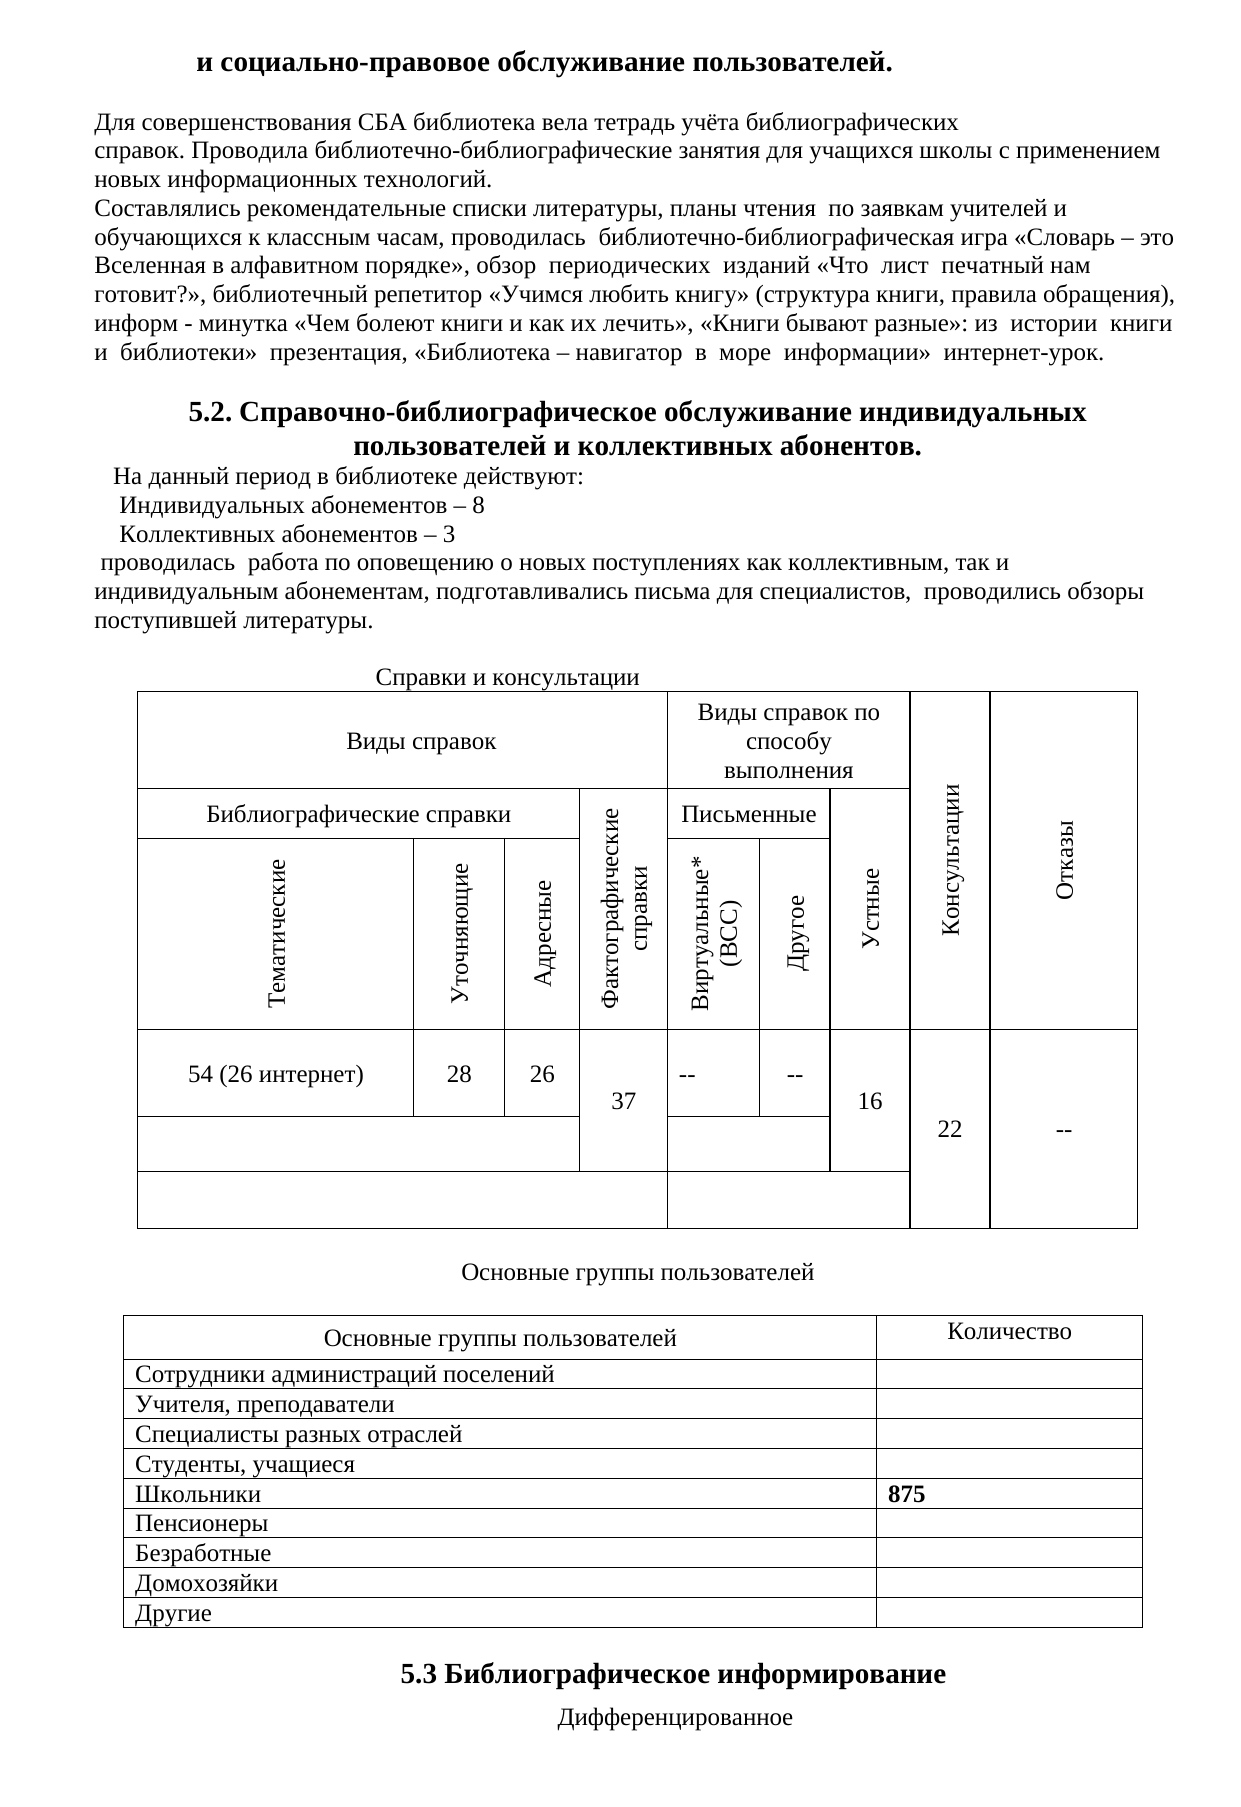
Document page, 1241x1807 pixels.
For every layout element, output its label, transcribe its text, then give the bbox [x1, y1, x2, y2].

table_cell [877, 1389, 1142, 1418]
table_cell Специалисты разных отраслей [124, 1419, 876, 1448]
table_cell Другое [760, 839, 829, 1029]
table_cell 16 [831, 1030, 909, 1171]
table_cell -- [991, 1030, 1137, 1227]
table_cell Фактографические справки [580, 789, 667, 1029]
table_cell Библиографические справки [138, 789, 579, 838]
text Основные группы пользователей [94, 1257, 1181, 1286]
text 5.3 Библиографическое информирование [94, 1656, 1181, 1690]
table_cell Устные [831, 789, 909, 1029]
table_header Виды справок по способу выполнения [668, 692, 909, 788]
table_cell Безработные [124, 1538, 876, 1567]
text Для совершенствования СБА библиотека вела тетрадь учёта библиографических справок. Проводила библиотечно-библиографические занятия для учащихся школы с применением новых информационных технологий. [94, 107, 1181, 193]
table_cell [138, 1117, 579, 1171]
table_cell Сотрудники администраций поселений [124, 1360, 876, 1388]
table_cell [877, 1538, 1142, 1567]
table_cell [877, 1568, 1142, 1597]
table_cell [877, 1509, 1142, 1537]
table_cell 26 [505, 1030, 579, 1116]
text 5.2. Справочно-библиографическое обслуживание индивидуальных пользователей и коллективных абонентов. [94, 394, 1181, 461]
table_cell Учителя, преподаватели [124, 1389, 876, 1418]
table_cell Пенсионеры [124, 1509, 876, 1537]
table_cell Виртуальные* (ВСС) [668, 839, 759, 1029]
table_cell Тематические [138, 839, 413, 1029]
table_cell [668, 1172, 909, 1227]
table_cell 28 [414, 1030, 504, 1116]
text и социально-правовое обслуживание пользователей. [94, 44, 1181, 78]
table_header Консультации [911, 692, 989, 1029]
table_cell [877, 1449, 1142, 1478]
table_cell Студенты, учащиеся [124, 1449, 876, 1478]
table_cell -- [760, 1030, 829, 1116]
table_cell Школьники [124, 1479, 876, 1507]
table_cell Письменные [668, 789, 829, 838]
table_cell Домохозяйки [124, 1568, 876, 1597]
text На данный период в библиотеке действуют: Индивидуальных абонементов – 8 Коллективных абонементов – 3 проводилась работа по оповещению о новых поступлениях как коллективным, так и индивидуальным абонементам, подготавливались письма для специалистов, проводились обзоры поступившей литературы. [94, 461, 1181, 634]
table_cell [138, 1172, 667, 1227]
text Составлялись рекомендательные списки литературы, планы чтения по заявкам учителей и обучающихся к классным часам, проводилась библиотечно-библиографическая игра «Словарь – это Вселенная в алфавитном порядке», обзор периодических изданий «Что лист печатный нам готовит?», библиотечный репетитор «Учимся любить книгу» (структура книги, правила обращения), информ - минутка «Чем болеют книги и как их лечить», «Книги бывают разные»: из истории книги и библиотеки» презентация, «Библиотека – навигатор в море информации» интернет-урок. [94, 193, 1181, 365]
text Дифференцированное [169, 1702, 1181, 1731]
text Справки и консультации [94, 662, 1181, 691]
table_header Отказы [991, 692, 1137, 1029]
table_header Виды справок [138, 692, 667, 788]
table_cell 54 (26 интернет) [138, 1030, 413, 1116]
table_cell Уточняющие [414, 839, 504, 1029]
table_cell 875 [877, 1479, 1142, 1507]
table_cell 37 [580, 1030, 667, 1171]
table_cell 22 [911, 1030, 989, 1227]
table_cell [877, 1419, 1142, 1448]
table_cell [668, 1117, 829, 1171]
table_cell [877, 1598, 1142, 1627]
table_cell Адресные [505, 839, 579, 1029]
table_cell Другие [124, 1598, 876, 1627]
table_header Количество [877, 1316, 1142, 1358]
table_cell [877, 1360, 1142, 1388]
table_cell -- [668, 1030, 759, 1116]
table_header Основные группы пользователей [124, 1316, 876, 1358]
